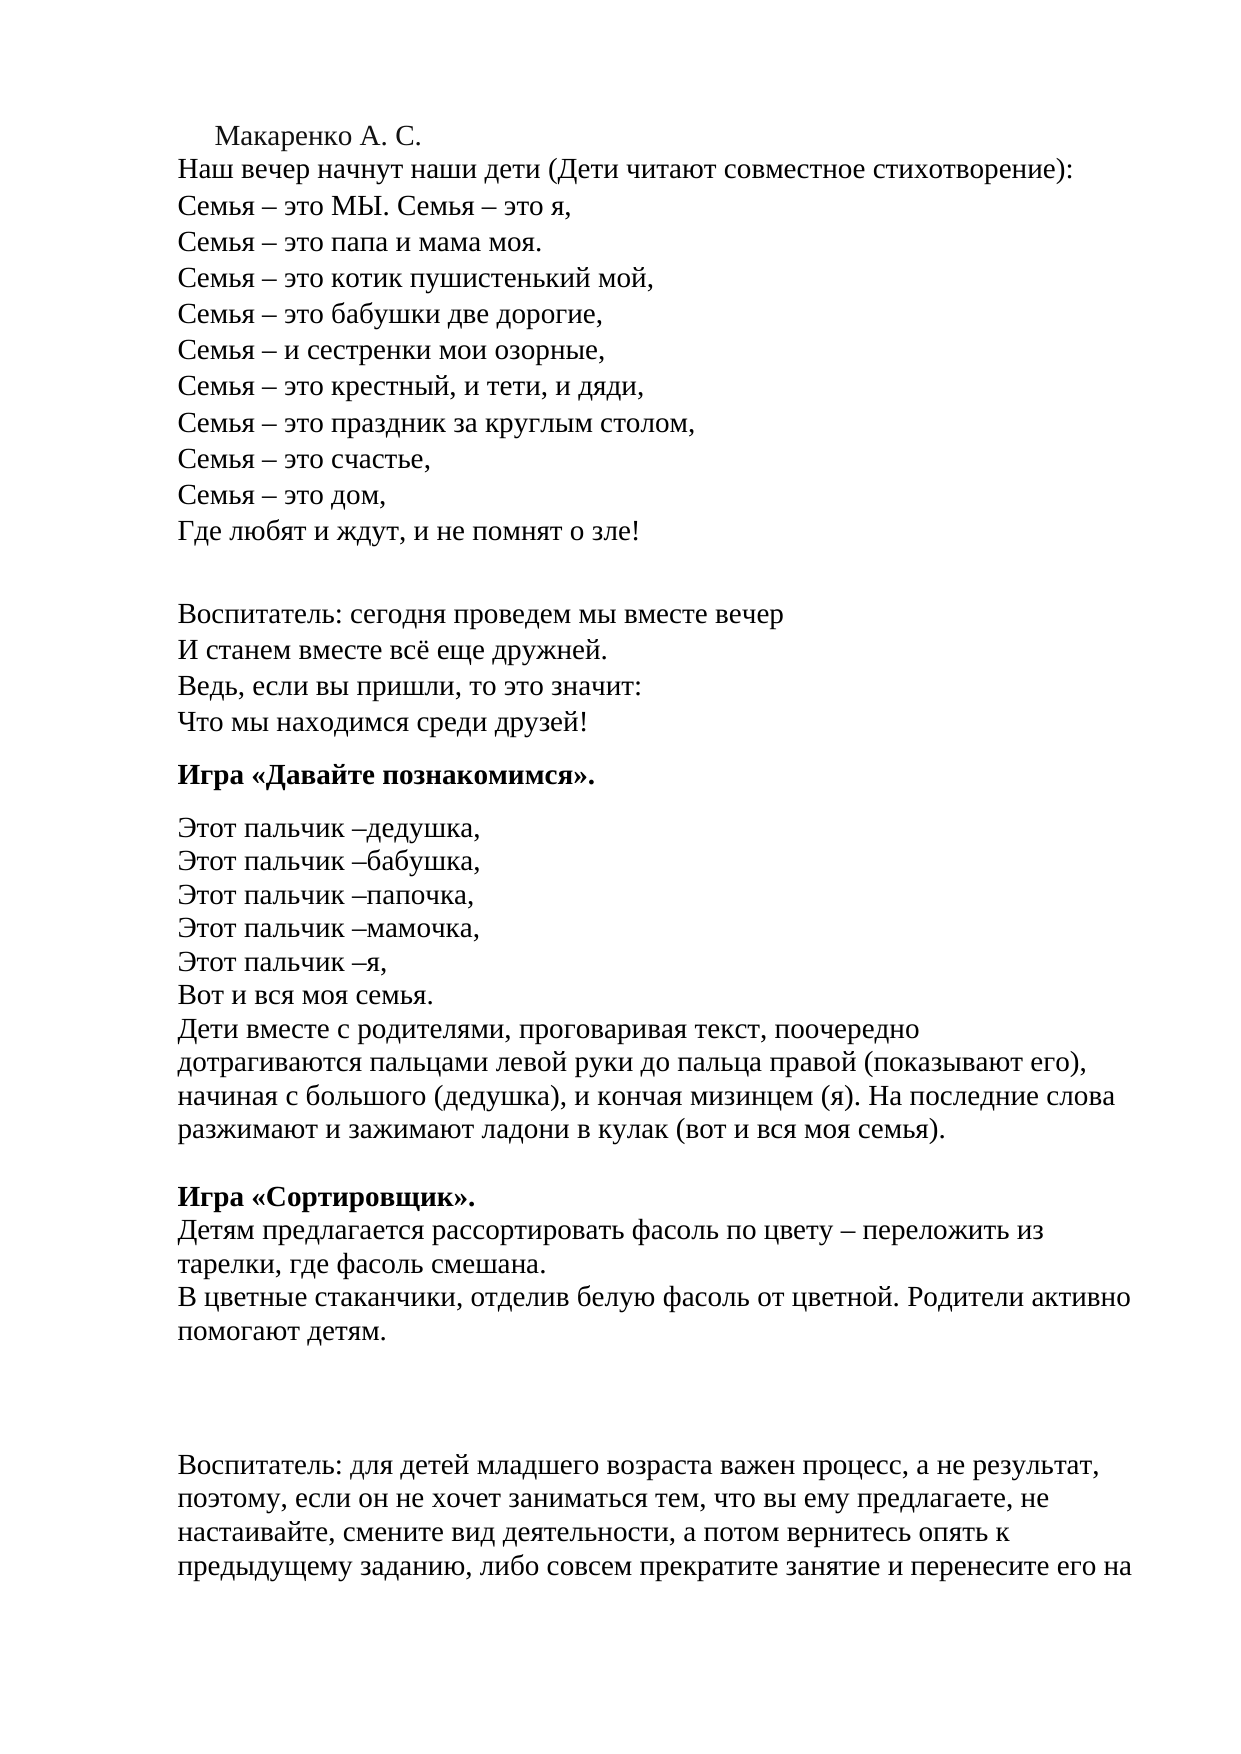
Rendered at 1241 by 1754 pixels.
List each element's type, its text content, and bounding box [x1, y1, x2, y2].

text Этот пальчик –бабушка, [177, 843, 1152, 877]
text Этот пальчик –папочка, [177, 877, 1152, 910]
text Детям предлагается рассортировать фасоль по цвету – переложить из тарелки, где фасоль смешана. [177, 1212, 1152, 1279]
text дотрагиваются пальцами левой руки до пальца правой (показывают его), начиная с большого (дедушка), и кончая мизинцем (я). На последние слова разжимают и зажимают ладони в кулак (вот и вся моя семья). [177, 1044, 1152, 1145]
text Наш вечер начнут наши дети (Дети читают совместное стихотворение): Семья – это МЫ. Семья – это я, Семья – это папа и мама моя. Семья – это котик пушистенький мой, Семья – это бабушки две дорогие, Семья – и сестренки мои озорные, Семья – это крестный, и тети, и дяди, Семья – это праздник за круглым столом, Семья – это счастье, Семья – это дом, Где любят и ждут, и не помнят о зле! [177, 152, 1152, 577]
text Воспитатель: сегодня проведем мы вместе вечер И станем вместе всё еще дружней. Ведь, если вы пришли, то это значит: Что мы находимся среди друзей! [177, 596, 1152, 738]
text Этот пальчик –мамочка, [177, 910, 1152, 944]
text Этот пальчик –дедушка, [177, 810, 1152, 843]
text Игра «Давайте познакомимся». [177, 757, 1152, 791]
text В цветные стаканчики, отделив белую фасоль от цветной. Родители активно помогают детям. [177, 1279, 1152, 1346]
text Этот пальчик –я, [177, 944, 1152, 977]
text Дети вместе с родителями, проговаривая текст, поочередно [177, 1011, 1152, 1044]
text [177, 1447, 1152, 1581]
text Игра «Сортировщик». [177, 1179, 1152, 1212]
text Макаренко А. С. [177, 118, 1152, 152]
text Вот и вся моя семья. [177, 977, 1152, 1011]
